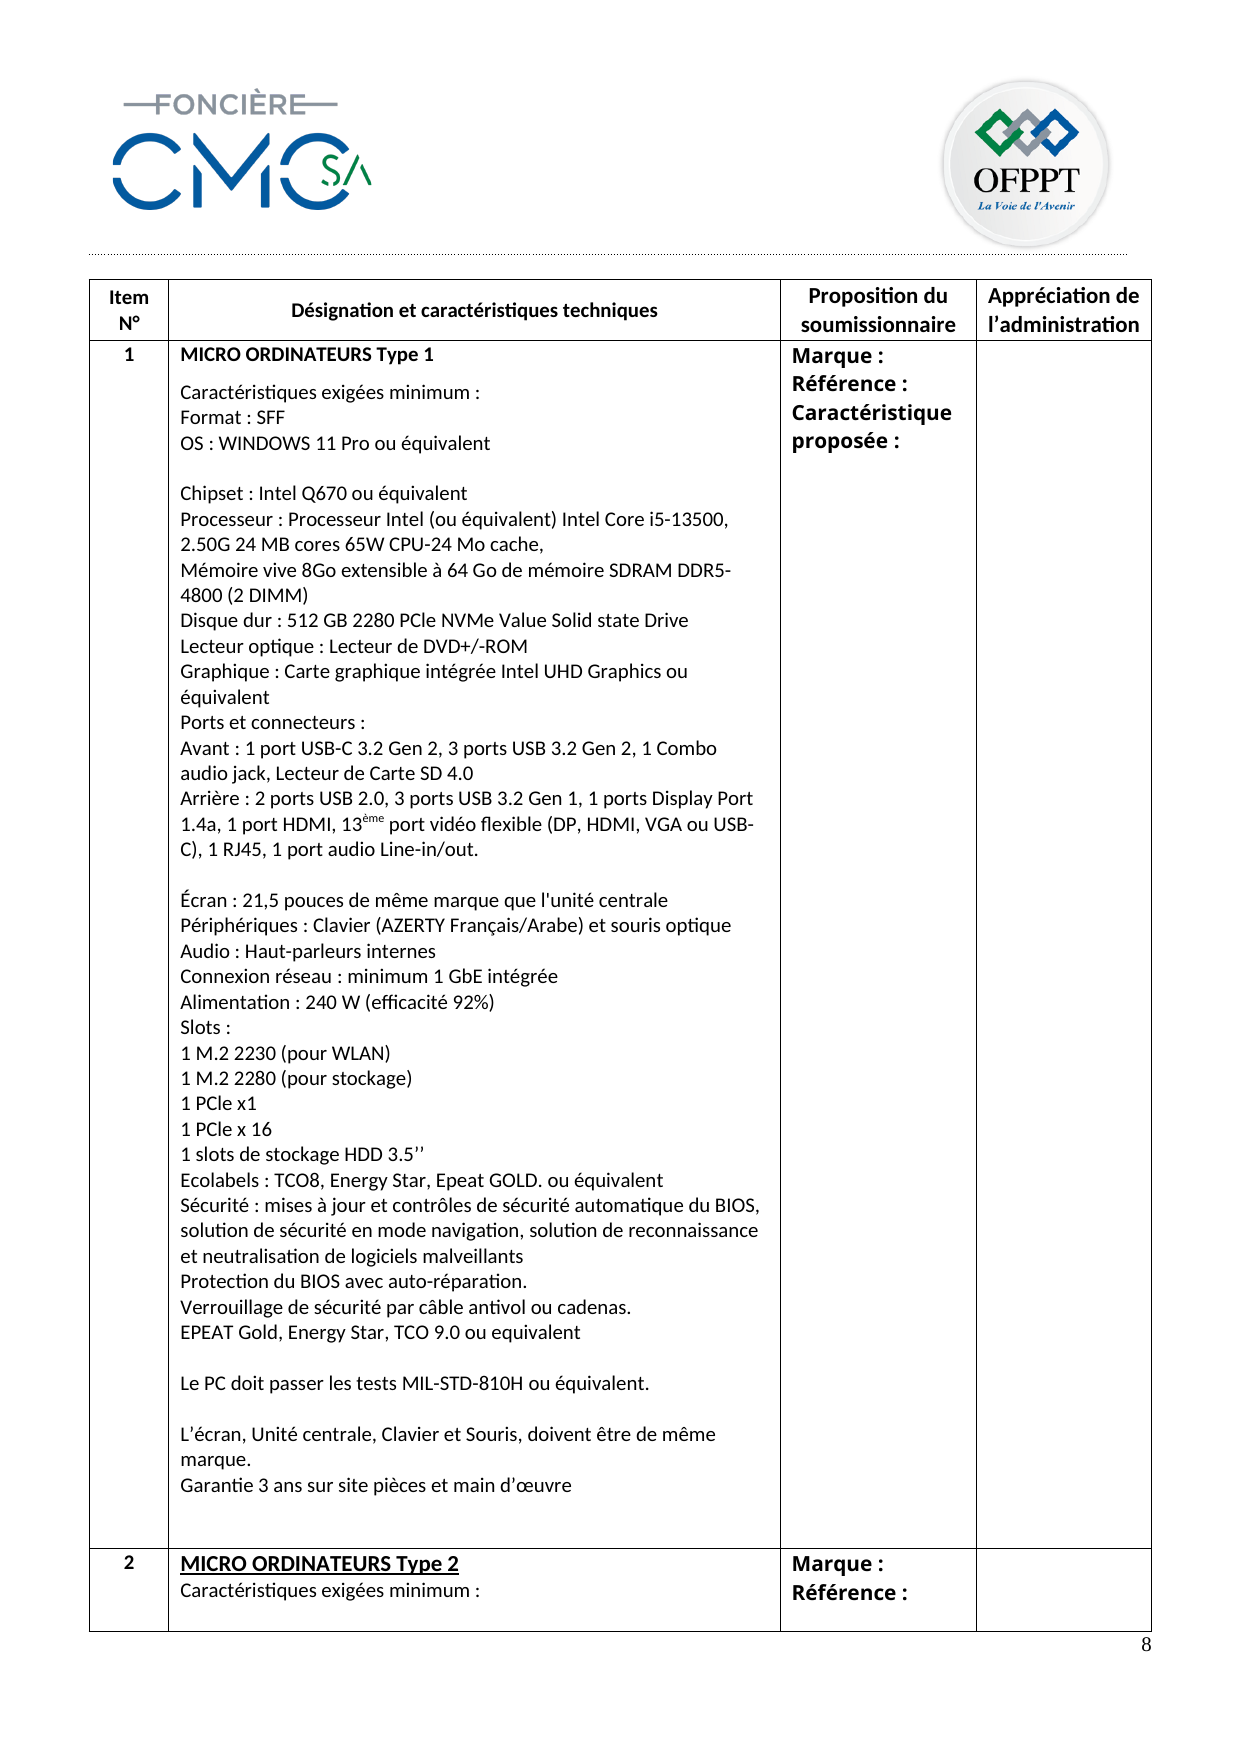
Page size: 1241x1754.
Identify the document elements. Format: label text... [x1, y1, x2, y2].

table_cell [977, 341, 1151, 1548]
table_header Proposition du soumissionnaire [781, 280, 976, 340]
table_cell Marque : Référence : Caractéristique proposée : [781, 1549, 976, 1631]
table_cell 2 [90, 1549, 168, 1631]
table_cell MICRO ORDINATEURS Type 1 Caractéristiques exigées minimum : Format : SFF OS : WINDOWS 11 Pro ou équivalent Chipset : Intel Q670 ou équivalent Processeur : Processeur Intel (ou équivalent) Intel Core i5-13500, 2.50G 24 MB cores 65W CPU-24 Mo cache, Mémoire vive 8Go extensible à 64 Go de mémoire SDRAM DDR5-4800 (2 DIMM) Disque dur : 512 GB 2280 PCle NVMe Value Solid state Drive Lecteur optique : Lecteur de DVD+/-ROM Graphique : Carte graphique intégrée Intel UHD Graphics ou équivalent Ports et connecteurs : Avant : 1 port USB-C 3.2 Gen 2, 3 ports USB 3.2 Gen 2, 1 Combo audio jack, Lecteur de Carte SD 4.0 Arrière : 2 ports USB 2.0, 3 ports USB 3.2 Gen 1, 1 ports Display Port 1.4a, 1 port HDMI, 13ème port vidéo flexible (DP, HDMI, VGA ou USB-C), 1 RJ45, 1 port audio Line-in/out. Écran : 21,5 pouces de même marque que l'unité centrale Périphériques : Clavier (AZERTY Français/Arabe) et souris optique Audio : Haut-parleurs internes Connexion réseau : minimum 1 GbE intégrée Alimentation : 240 W (efficacité 92%) Slots : 1 M.2 2230 (pour WLAN) 1 M.2 2280 (pour stockage) 1 PCle x1 1 PCle x 16 1 slots de stockage HDD 3.5’’ Ecolabels : TCO8, Energy Star, Epeat GOLD. ou équivalent Sécurité : mises à jour et contrôles de sécurité automatique du BIOS, solution de sécurité en mode navigation, solution de reconnaissance et neutralisation de logiciels malveillants Protection du BIOS avec auto-réparation. Verrouillage de sécurité par câble antivol ou cadenas. EPEAT Gold, Energy Star, TCO 9.0 ou equivalent Le PC doit passer les tests MIL-STD-810H ou équivalent. L’écran, Unité centrale, Clavier et Souris, doivent être de même marque. Garantie 3 ans sur site pièces et main d’œuvre [169, 341, 780, 1548]
table_cell [977, 1549, 1151, 1631]
table_header Item N° [90, 280, 168, 340]
picture [112, 88, 372, 210]
table_cell Marque : Référence : Caractéristique proposée : [781, 341, 976, 1548]
table_cell 1 [90, 341, 168, 1548]
table_header Appréciation de l’administration [977, 280, 1151, 340]
table_header Désignation et caractéristiques techniques [169, 280, 780, 340]
picture [935, 73, 1116, 254]
